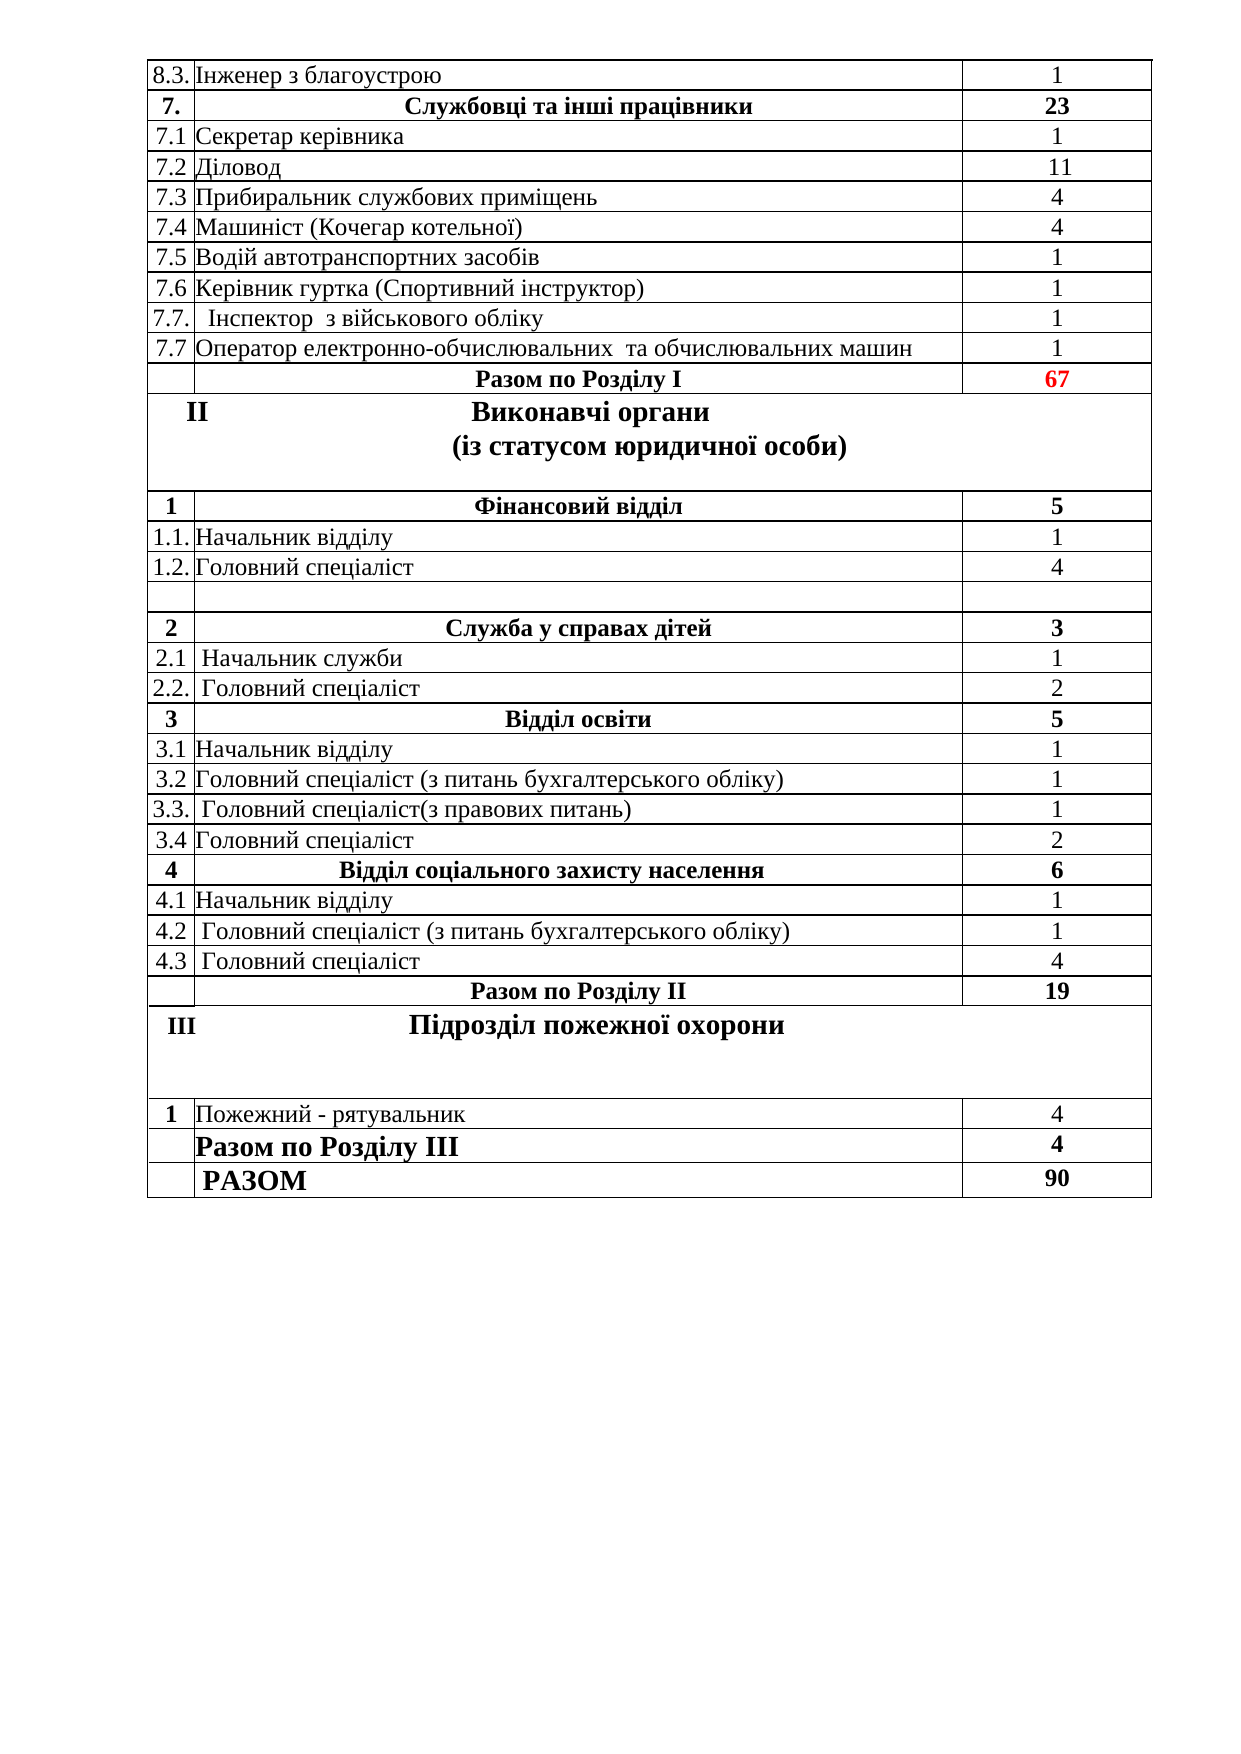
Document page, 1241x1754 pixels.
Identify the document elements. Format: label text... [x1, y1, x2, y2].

table_cell 23 [963, 91, 1151, 120]
table_cell 1 [963, 243, 1151, 271]
table_cell Секретар керівника [195, 121, 962, 150]
table_cell 5 [963, 492, 1151, 520]
table_cell 3 [963, 613, 1151, 641]
table_cell 2.2. [148, 673, 194, 702]
table_cell 1 [963, 303, 1151, 332]
table_cell Фінансовий відділ [195, 492, 962, 520]
table_cell [148, 582, 194, 611]
table_cell Оператор електронно-обчислювальних та обчислювальних машин [195, 333, 962, 362]
table_cell Головний спеціаліст (з питань бухгалтерського обліку) [195, 916, 962, 944]
table_cell 3.1 [148, 734, 194, 763]
table_cell Інженер з благоустрою [195, 61, 962, 89]
table_cell Головний спеціаліст(з правових питань) [195, 795, 962, 823]
table_cell Водій автотранспортних засобів [195, 243, 962, 271]
table_cell Пожежний - рятувальник [195, 1099, 962, 1128]
table_cell 4.1 [148, 886, 194, 914]
table_cell 2 [148, 613, 194, 641]
table_cell [963, 582, 1151, 611]
table_cell 2.1 [148, 643, 194, 672]
table_cell 4 [963, 212, 1151, 241]
table_cell 1 [148, 492, 194, 520]
table_cell 1 [963, 522, 1151, 551]
table_cell 1 [963, 916, 1151, 944]
table_cell 4 [963, 1129, 1151, 1162]
table_cell Головний спеціаліст [195, 825, 962, 854]
table_cell 7.4 [148, 212, 194, 241]
table_cell Прибиральник службових приміщень [195, 182, 962, 211]
table_cell 3 [148, 704, 194, 732]
table_cell [148, 364, 194, 392]
table_cell 4 [963, 1099, 1151, 1128]
table_cell Головний спеціаліст [195, 946, 962, 975]
table_cell 7.6 [148, 273, 194, 302]
table_cell 67 [963, 364, 1151, 392]
table_cell Начальник відділу [195, 734, 962, 763]
table_cell Разом по Розділу І [195, 364, 962, 392]
table_cell Відділ освіти [195, 704, 962, 732]
table_cell 1 [963, 643, 1151, 672]
table_cell 2 [963, 673, 1151, 702]
table_cell Разом по Розділу ІІ [195, 977, 962, 1005]
table_cell 3.2 [148, 764, 194, 793]
table_cell 6 [963, 855, 1151, 884]
table_cell 4 [963, 552, 1151, 581]
table_cell 1 [963, 795, 1151, 823]
table_cell 3.3. [148, 795, 194, 823]
table_cell ІІ Виконавчі органи (із статусом юридичної особи) [148, 394, 1151, 490]
table_cell 90 [963, 1163, 1151, 1197]
table_cell 3.4 [148, 825, 194, 854]
table_cell 7.7. [148, 303, 194, 332]
table_cell 1 [963, 273, 1151, 302]
table_cell Головний спеціаліст (з питань бухгалтерського обліку) [195, 764, 962, 793]
table_cell 2 [963, 825, 1151, 854]
table_cell 5 [963, 704, 1151, 732]
table_cell Головний спеціаліст [195, 552, 962, 581]
table_cell Служба у справах дітей [195, 613, 962, 641]
table_cell [195, 582, 962, 611]
table_cell 4 [963, 182, 1151, 211]
table_cell Начальник відділу [195, 886, 962, 914]
table_cell 1.2. [148, 552, 194, 581]
table_cell 7.3 [148, 182, 194, 211]
table_cell 4 [963, 946, 1151, 975]
table_cell 1 [963, 61, 1151, 89]
table_cell 1 [963, 333, 1151, 362]
table_cell 1 [963, 121, 1151, 150]
table_cell 1 [148, 1099, 194, 1128]
table_cell Головний спеціаліст [195, 673, 962, 702]
table_cell [148, 977, 194, 1005]
table_cell 19 [963, 977, 1151, 1005]
table_cell Службовці та інші працівники [195, 91, 962, 120]
table_cell [148, 1163, 194, 1197]
table_cell 1.1. [148, 522, 194, 551]
table_cell Начальник відділу [195, 522, 962, 551]
table_cell 1 [963, 764, 1151, 793]
table_cell Разом по Розділу ІІІ [195, 1129, 962, 1162]
table_cell 7.1 [148, 121, 194, 150]
table_cell [148, 1129, 194, 1162]
table_cell Машиніст (Кочегар котельної) [195, 212, 962, 241]
table_cell 1 [963, 886, 1151, 914]
table_cell 7.7 [148, 333, 194, 362]
table_cell 7. [148, 91, 194, 120]
table_cell 4 [148, 855, 194, 884]
table_cell ІІІ Підрозділ пожежної охорони [148, 1006, 1151, 1098]
table_cell Відділ соціального захисту населення [195, 855, 962, 884]
table_cell 1 [963, 734, 1151, 763]
table_cell 4.2 [148, 916, 194, 944]
table_cell Начальник служби [195, 643, 962, 672]
table_cell 4.3 [148, 946, 194, 975]
table_cell 7.5 [148, 243, 194, 271]
table_cell 7.2 [148, 152, 194, 180]
table_cell 8.3. [148, 61, 194, 89]
table_cell 11 [963, 152, 1151, 180]
table_cell Керівник гуртка (Спортивний інструктор) [195, 273, 962, 302]
table_cell Інспектор з військового обліку [195, 303, 962, 332]
table_cell Діловод [195, 152, 962, 180]
table_cell РАЗОМ [195, 1163, 962, 1197]
